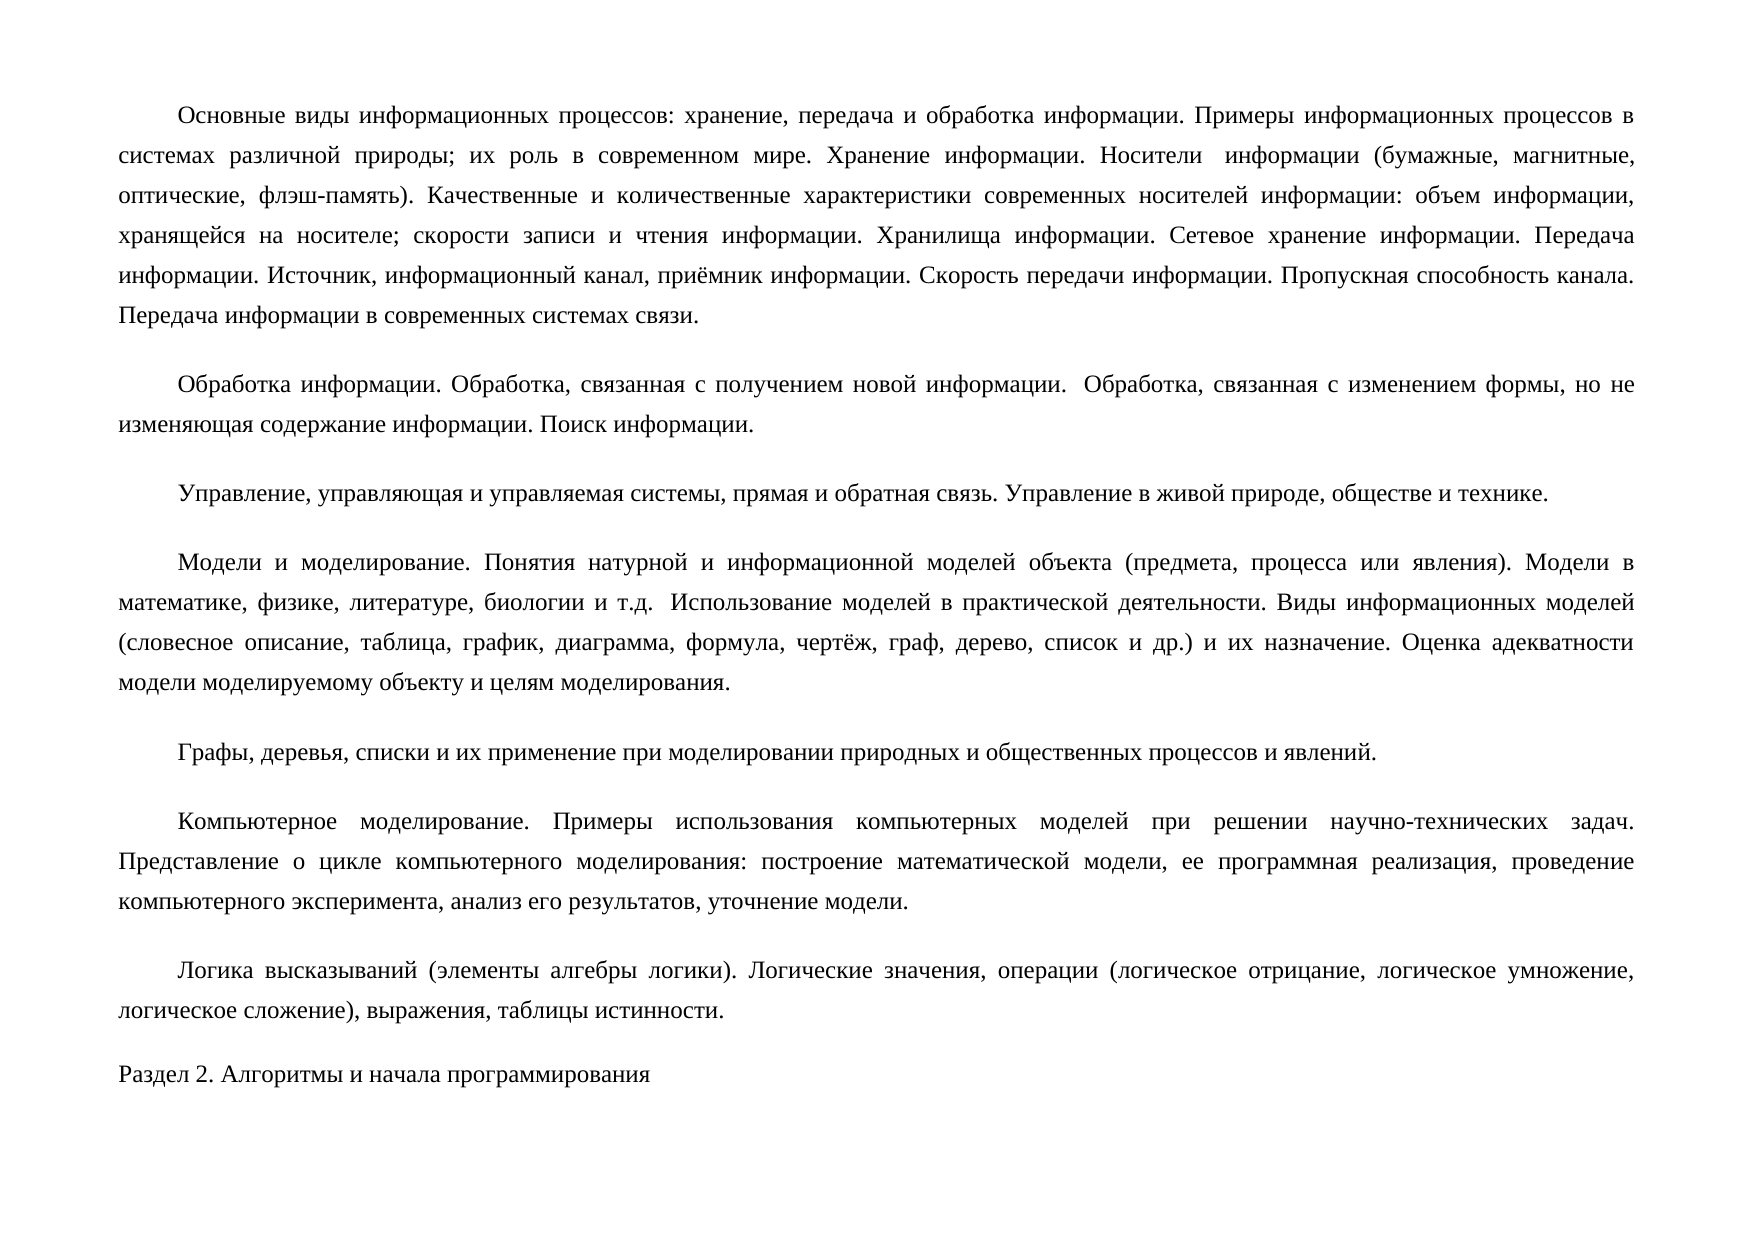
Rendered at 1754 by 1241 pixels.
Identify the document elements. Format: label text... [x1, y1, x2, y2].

text Модели и моделирование. Понятия натурной и информационной моделей объекта (предмета, процесса или явления). Модели в математике, физике, литературе, биологии и т.д. Использование моделей в практической деятельности. Виды информационных моделей (словесное описание, таблица, график, диаграмма, формула, чертёж, граф, дерево, список и др.) и их назначение. Оценка адекватности модели моделируемому объекту и целям моделирования. [118, 536, 1636, 696]
text Управление, управляющая и управляемая системы, прямая и обратная связь. Управление в живой природе, обществе и технике. [118, 467, 1636, 507]
text Логика высказываний (элементы алгебры логики). Логические значения, операции (логическое отрицание, логическое умножение, логическое сложение), выражения, таблицы истинности. [118, 944, 1636, 1024]
text Компьютерное моделирование. Примеры использования компьютерных моделей при решении научно-технических задач. Представление о цикле компьютерного моделирования: построение математической модели, ее программная реализация, проведение компьютерного эксперимента, анализ его результатов, уточнение модели. [118, 794, 1636, 914]
text Графы, деревья, списки и их применение при моделировании природных и общественных процессов и явлений. [118, 725, 1636, 765]
text Раздел 2. Алгоритмы и начала программирования [118, 1053, 1636, 1088]
text Обработка информации. Обработка, связанная с получением новой информации. Обработка, связанная с изменением формы, но не изменяющая содержание информации. Поиск информации. [118, 358, 1636, 438]
text Основные виды информационных процессов: хранение, передача и обработка информации. Примеры информационных процессов в системах различной природы; их роль в современном мире. Хранение информации. Носители информации (бумажные, магнитные, оптические, флэш-память). Качественные и количественные характеристики современных носителей информации: объем информации, хранящейся на носителе; скорости записи и чтения информации. Хранилища информации. Сетевое хранение информации. Передача информации. Источник, информационный канал, приёмник информации. Скорость передачи информации. Пропускная способность канала. Передача информации в современных системах связи. [118, 89, 1636, 329]
